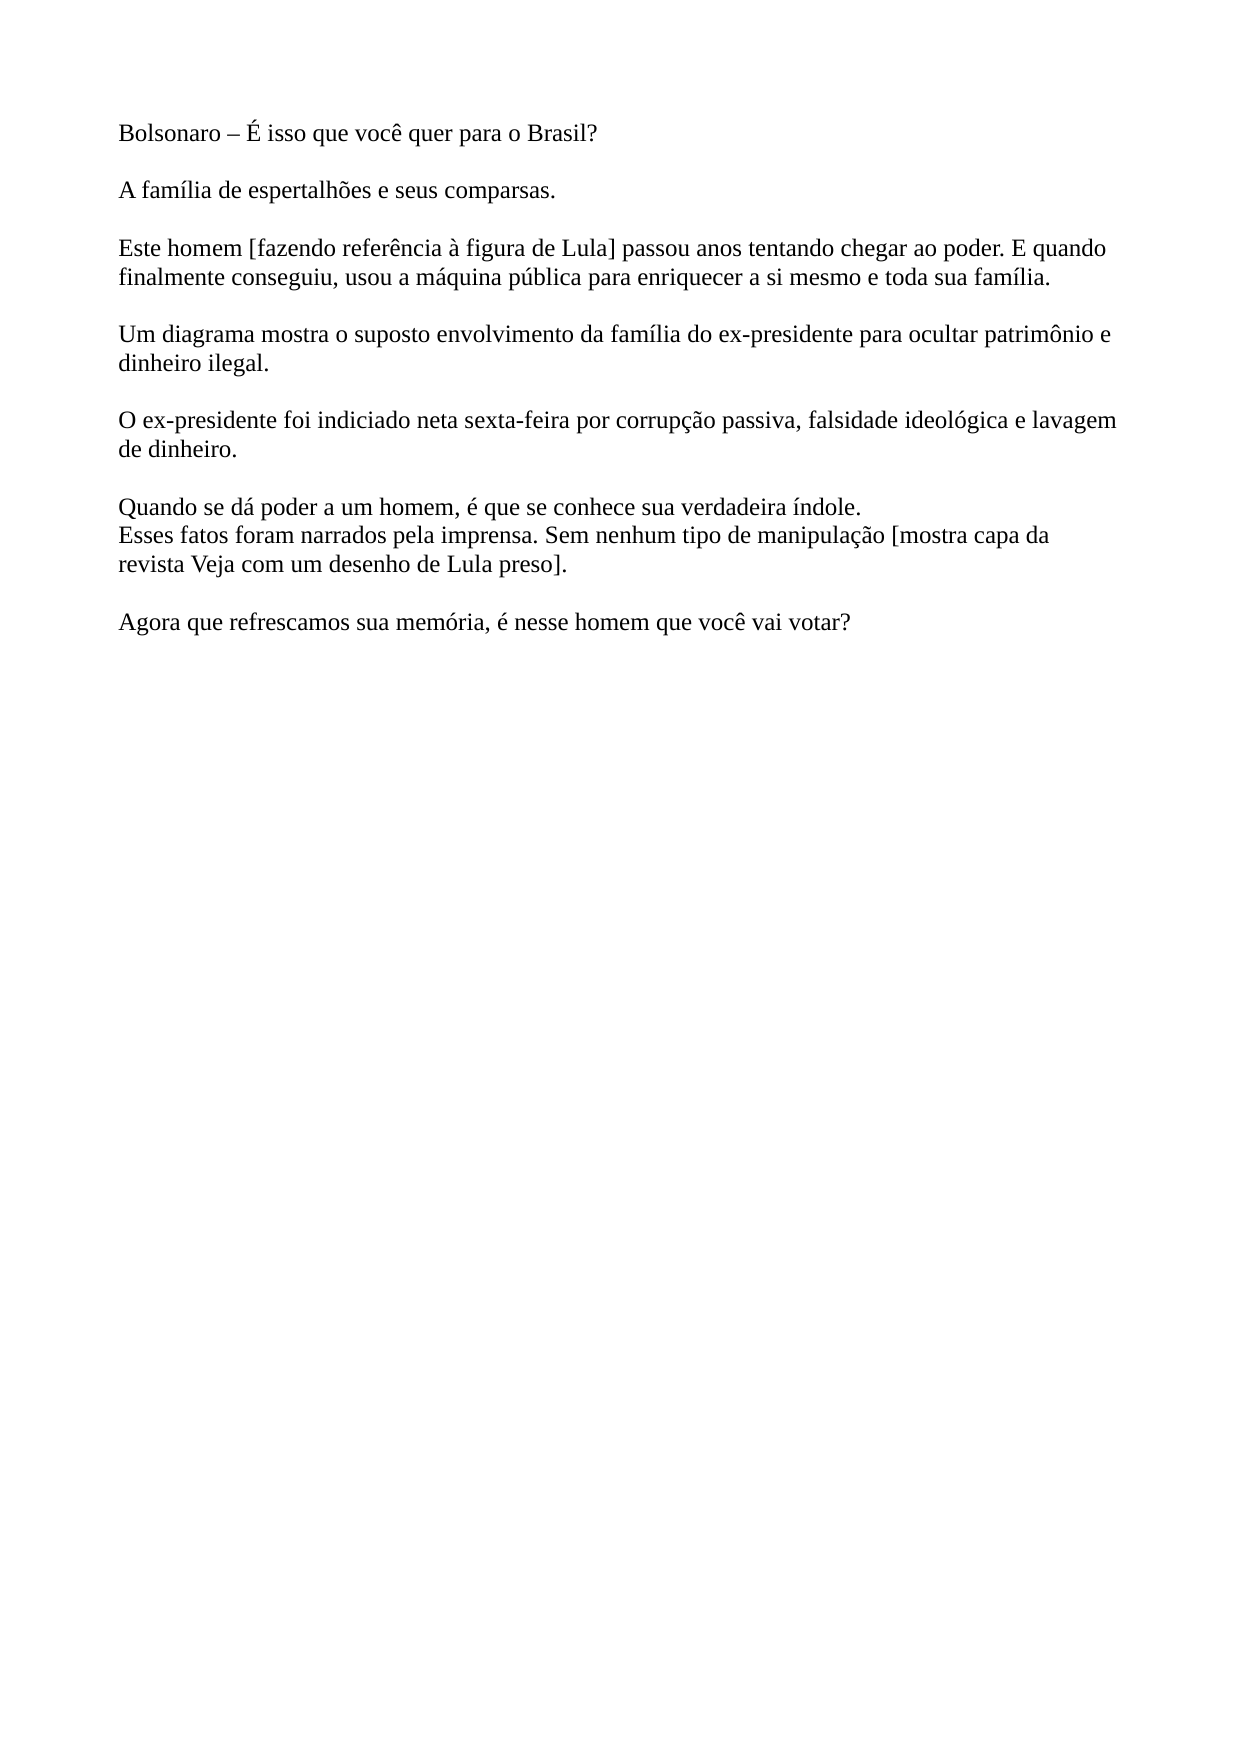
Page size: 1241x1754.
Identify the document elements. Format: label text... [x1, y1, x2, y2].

text Quando se dá poder a um homem, é que se conhece sua verdadeira índole. [118, 492, 1122, 521]
text O ex-presidente foi indiciado neta sexta-feira por corrupção passiva, falsidade ideológica e lavagem de dinheiro. [118, 406, 1122, 463]
text Este homem [fazendo referência à figura de Lula] passou anos tentando chegar ao poder. E quando finalmente conseguiu, usou a máquina pública para enriquecer a si mesmo e toda sua família. [118, 233, 1122, 291]
text Esses fatos foram narrados pela imprensa. Sem nenhum tipo de manipulação [mostra capa da revista Veja com um desenho de Lula preso]. [118, 521, 1122, 578]
text Agora que refrescamos sua memória, é nesse homem que você vai votar? [118, 607, 1122, 636]
text Um diagrama mostra o suposto envolvimento da família do ex-presidente para ocultar patrimônio e dinheiro ilegal. [118, 319, 1122, 377]
text Bolsonaro – É isso que você quer para o Brasil? [118, 118, 1122, 147]
text A família de espertalhões e seus comparsas. [118, 176, 1122, 204]
